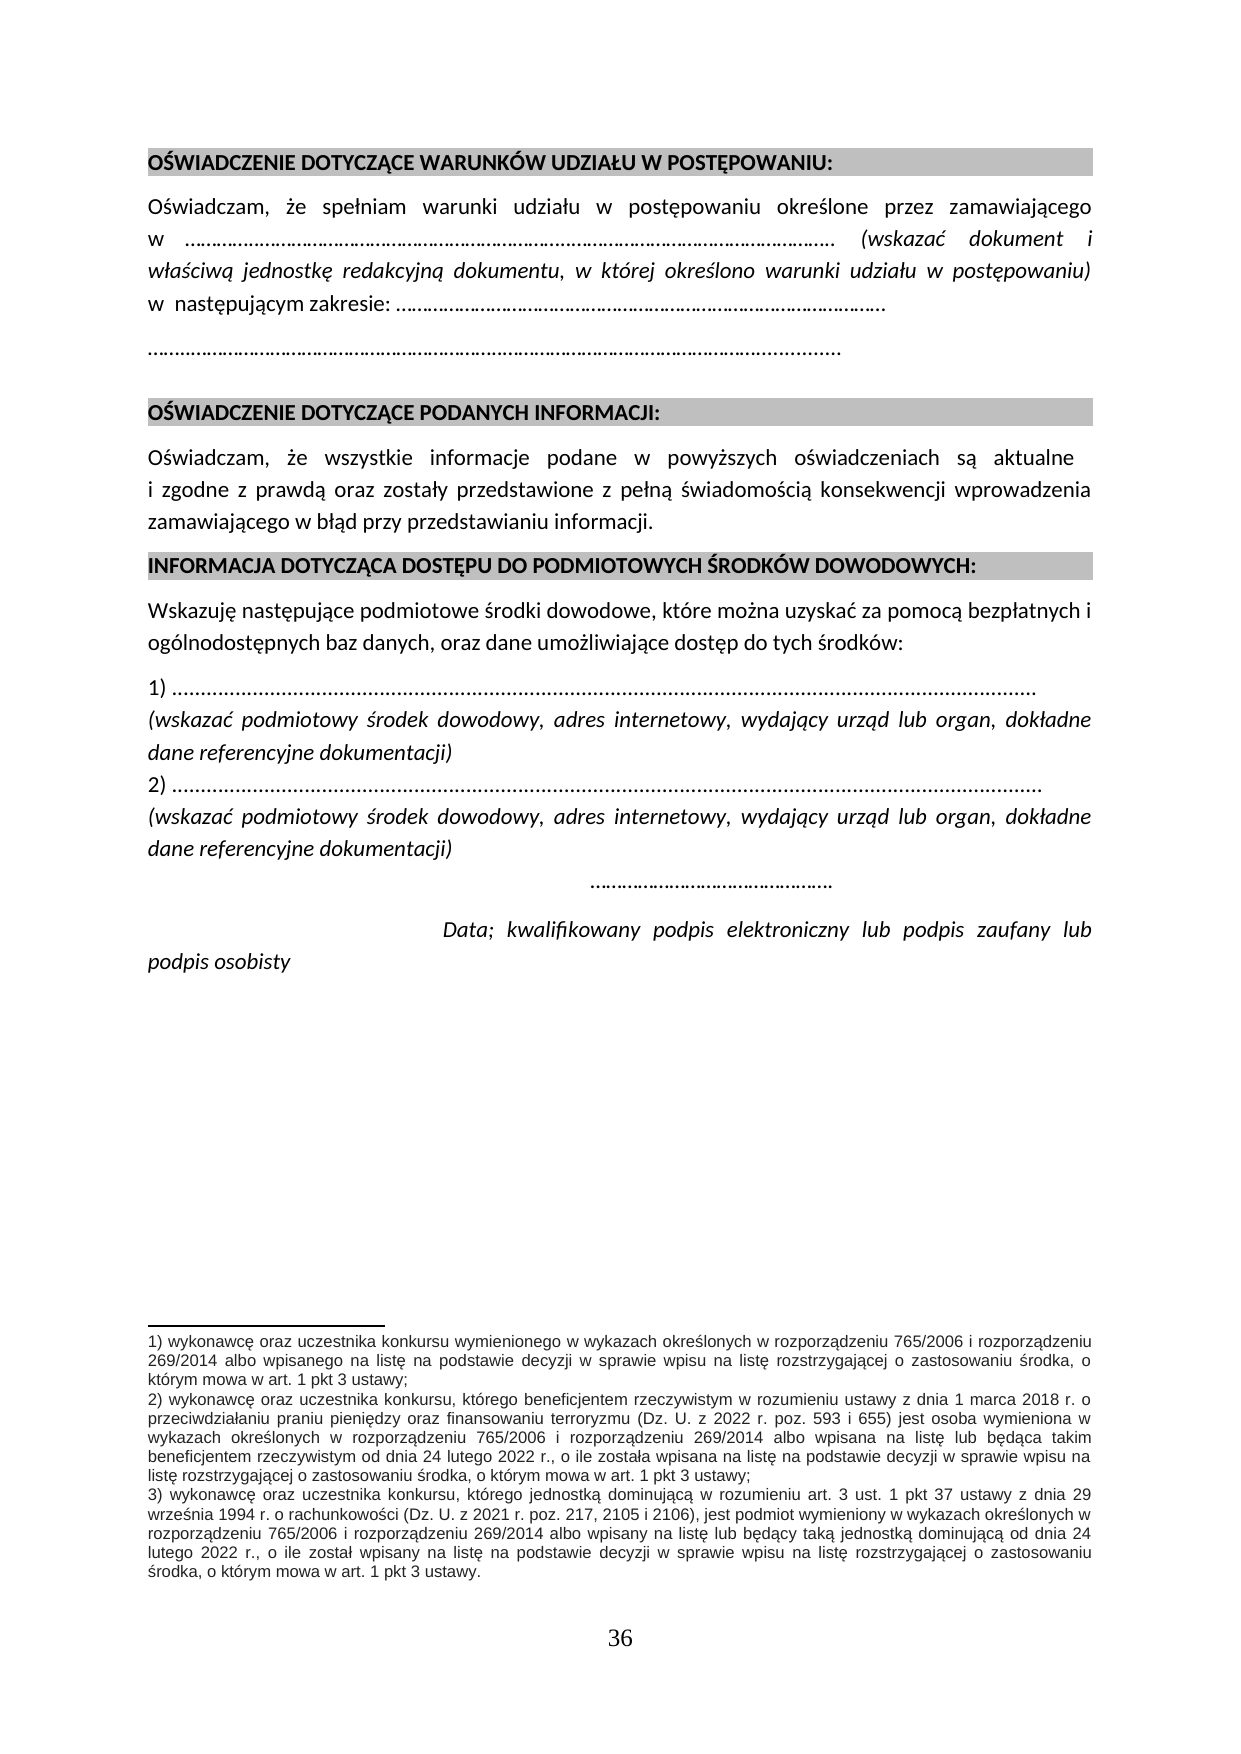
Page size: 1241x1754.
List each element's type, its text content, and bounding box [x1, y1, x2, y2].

text (wskazać podmiotowy środek dowodowy, adres internetowy, wydający urząd lub organ, dokładne dane referencyjne dokumentacji) [148, 705, 1093, 766]
text Wskazuję następujące podmiotowe środki dowodowe, które można uzyskać za pomocą bezpłatnych i ogólnodostępnych baz danych, oraz dane umożliwiające dostęp do tych środków: [148, 596, 1093, 657]
text OŚWIADCZENIE DOTYCZĄCE PODANYCH INFORMACJI: [148, 398, 1093, 426]
text INFORMACJA DOTYCZĄCA DOSTĘPU DO PODMIOTOWYCH ŚRODKÓW DOWODOWYCH: [148, 552, 1093, 580]
text (wskazać podmiotowy środek dowodowy, adres internetowy, wydający urząd lub organ, dokładne dane referencyjne dokumentacji) [148, 802, 1093, 862]
text OŚWIADCZENIE DOTYCZĄCE WARUNKÓW UDZIAŁU W POSTĘPOWANIU: [148, 148, 1093, 176]
text ………………………………………. [148, 866, 1093, 894]
text Data; kwalifikowany podpis elektroniczny lub podpis zaufany lub podpis osobisty [148, 915, 1093, 975]
text 1) ...................................................................................................................................................... [148, 673, 1093, 701]
text 2) ....................................................................................................................................................... [148, 770, 1093, 798]
text Oświadczam, że wszystkie informacje podane w powyższych oświadczeniach są aktualne i zgodne z prawdą oraz zostały przedstawione z pełną świadomością konsekwencji wprowadzenia zamawiającego w błąd przy przedstawianiu informacji. [148, 443, 1093, 535]
text Oświadczam, że spełniam warunki udziału w postępowaniu określone przez zamawiającego w …………..…………………………………………………..………………………………………….. (wskazać dokument i właściwą jednostkę redakcyjną dokumentu, w której określono warunki udziału w postępowaniu) w następującym zakresie: ………………………………………………………………………………… [148, 192, 1093, 317]
text ……..…………………………………………………..…………………………………………............... [148, 333, 1093, 362]
